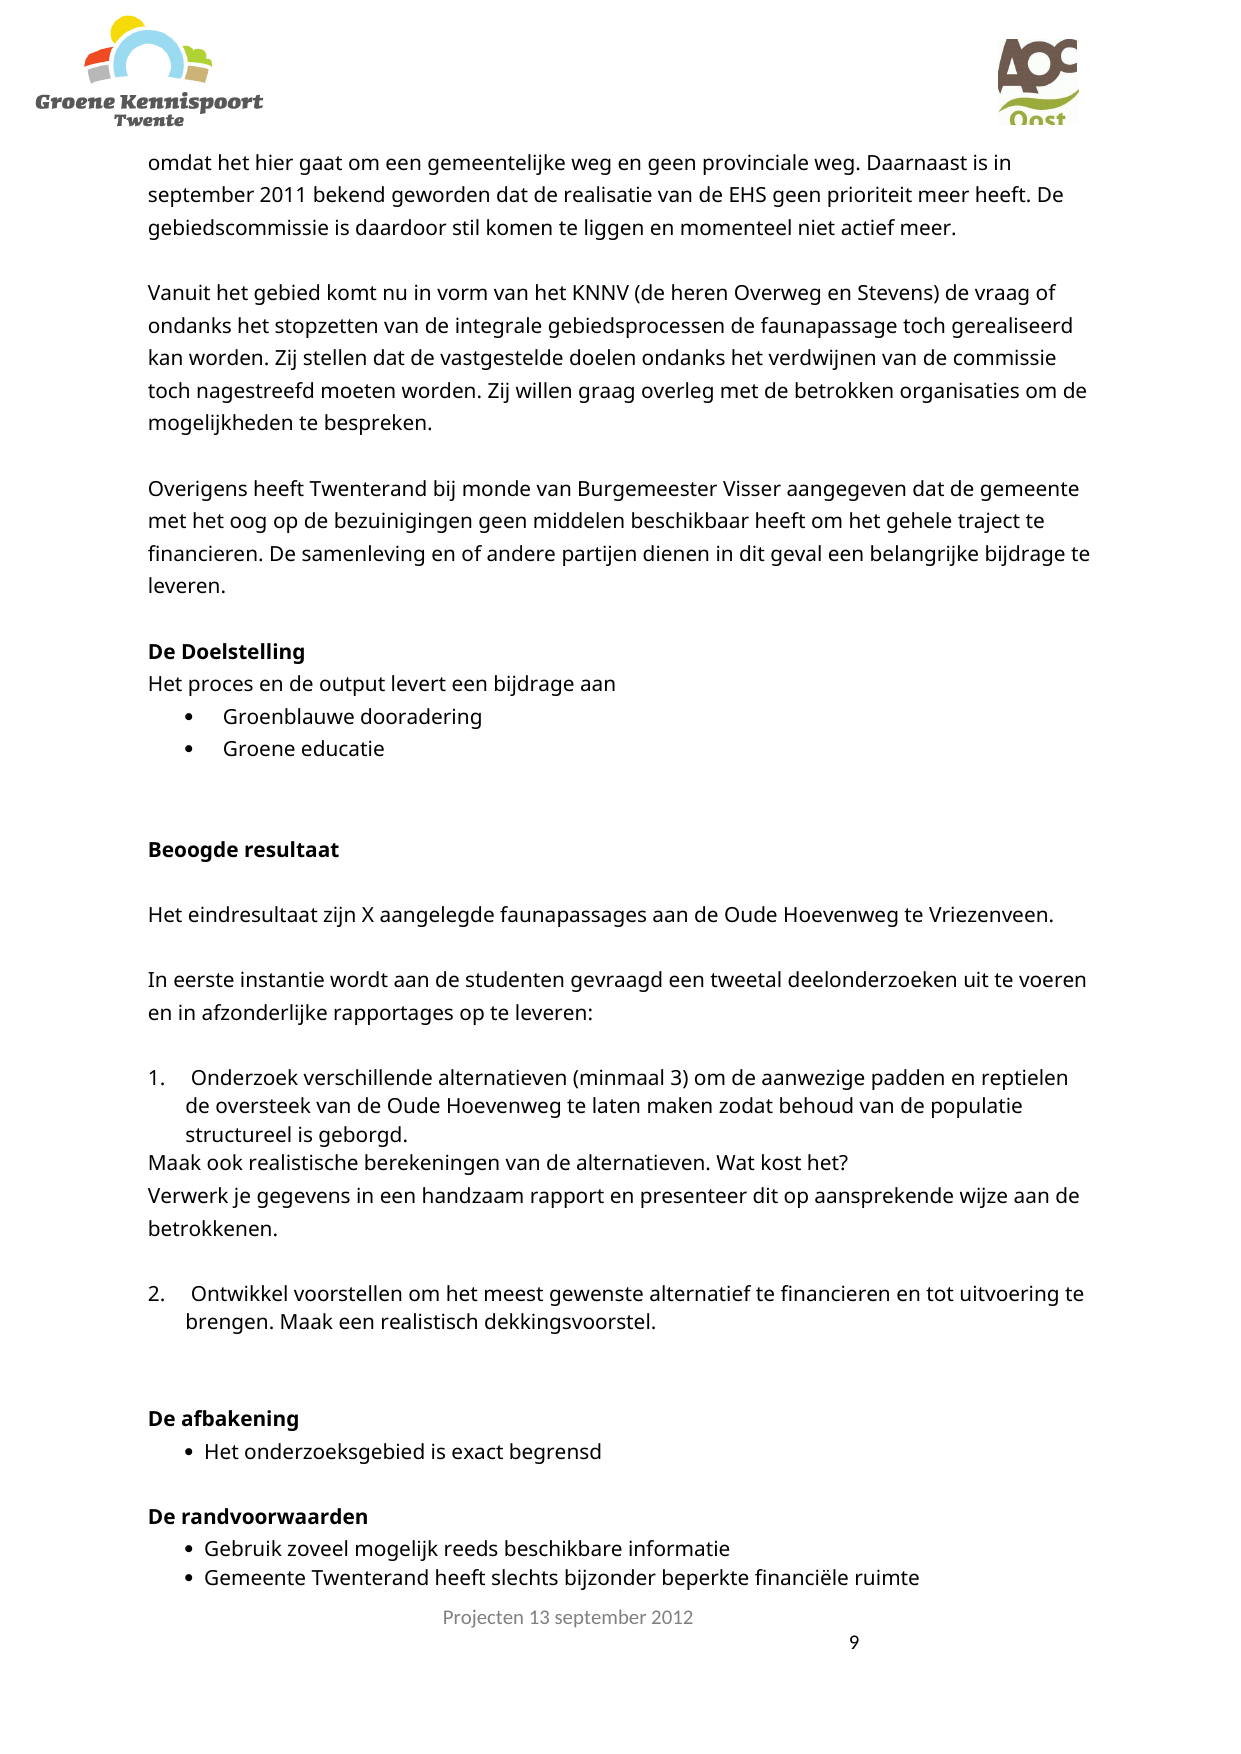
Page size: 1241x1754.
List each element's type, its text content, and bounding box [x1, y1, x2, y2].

text Overigens heeft Twenterand bij monde van Burgemeester Visser aangegeven dat de gemeente met het oog op de bezuinigingen geen middelen beschikbaar heeft om het gehele traject te financieren. De samenleving en of andere partijen dienen in dit geval een belangrijke bijdrage te leveren. [148, 474, 1092, 600]
text Maak ook realistische berekeningen van de alternatieven. Wat kost het? [148, 1148, 1092, 1177]
text De afbakening [148, 1404, 1092, 1433]
list Gebruik zoveel mogelijk reeds beschikbare informatie [185, 1534, 1092, 1563]
list Groene educatie [185, 734, 1092, 763]
list Gemeente Twenterand heeft slechts bijzonder beperkte financiële ruimte [185, 1563, 1092, 1591]
list Ontwikkel voorstellen om het meest gewenste alternatief te financieren en tot uitvoering te brengen. Maak een realistisch dekkingsvoorstel. [148, 1279, 1092, 1336]
text Vanuit het gebied komt nu in vorm van het KNNV (de heren Overweg en Stevens) de vraag of ondanks het stopzetten van de integrale gebiedsprocessen de faunapassage toch gerealiseerd kan worden. Zij stellen dat de vastgestelde doelen ondanks het verdwijnen van de commissie toch nagestreefd moeten worden. Zij willen graag overleg met de betrokken organisaties om de mogelijkheden te bespreken. [148, 278, 1092, 437]
text Het eindresultaat zijn X aangelegde faunapassages aan de Oude Hoevenweg te Vriezenveen. [148, 900, 1092, 928]
text Beoogde resultaat [148, 835, 1092, 863]
list Het onderzoeksgebied is exact begrensd [185, 1437, 1092, 1466]
text In eerste instantie wordt aan de studenten gevraagd een tweetal deelonderzoeken uit te voeren en in afzonderlijke rapportages op te leveren: [148, 965, 1092, 1026]
text De Doelstelling [148, 637, 1092, 665]
text Verwerk je gegevens in een handzaam rapport en presenteer dit op aansprekende wijze aan de betrokkenen. [148, 1181, 1092, 1242]
text Het proces en de output levert een bijdrage aan [148, 669, 1092, 698]
picture [997, 39, 1079, 124]
text De randvoorwaarden [148, 1502, 1092, 1530]
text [148, 148, 1092, 241]
list Onderzoek verschillende alternatieven (minmaal 3) om de aanwezige padden en reptielen de oversteek van de Oude Hoevenweg te laten maken zodat behoud van de populatie structureel is geborgd. [148, 1063, 1092, 1148]
list Groenblauwe dooradering [185, 702, 1092, 730]
picture [23, 7, 276, 133]
